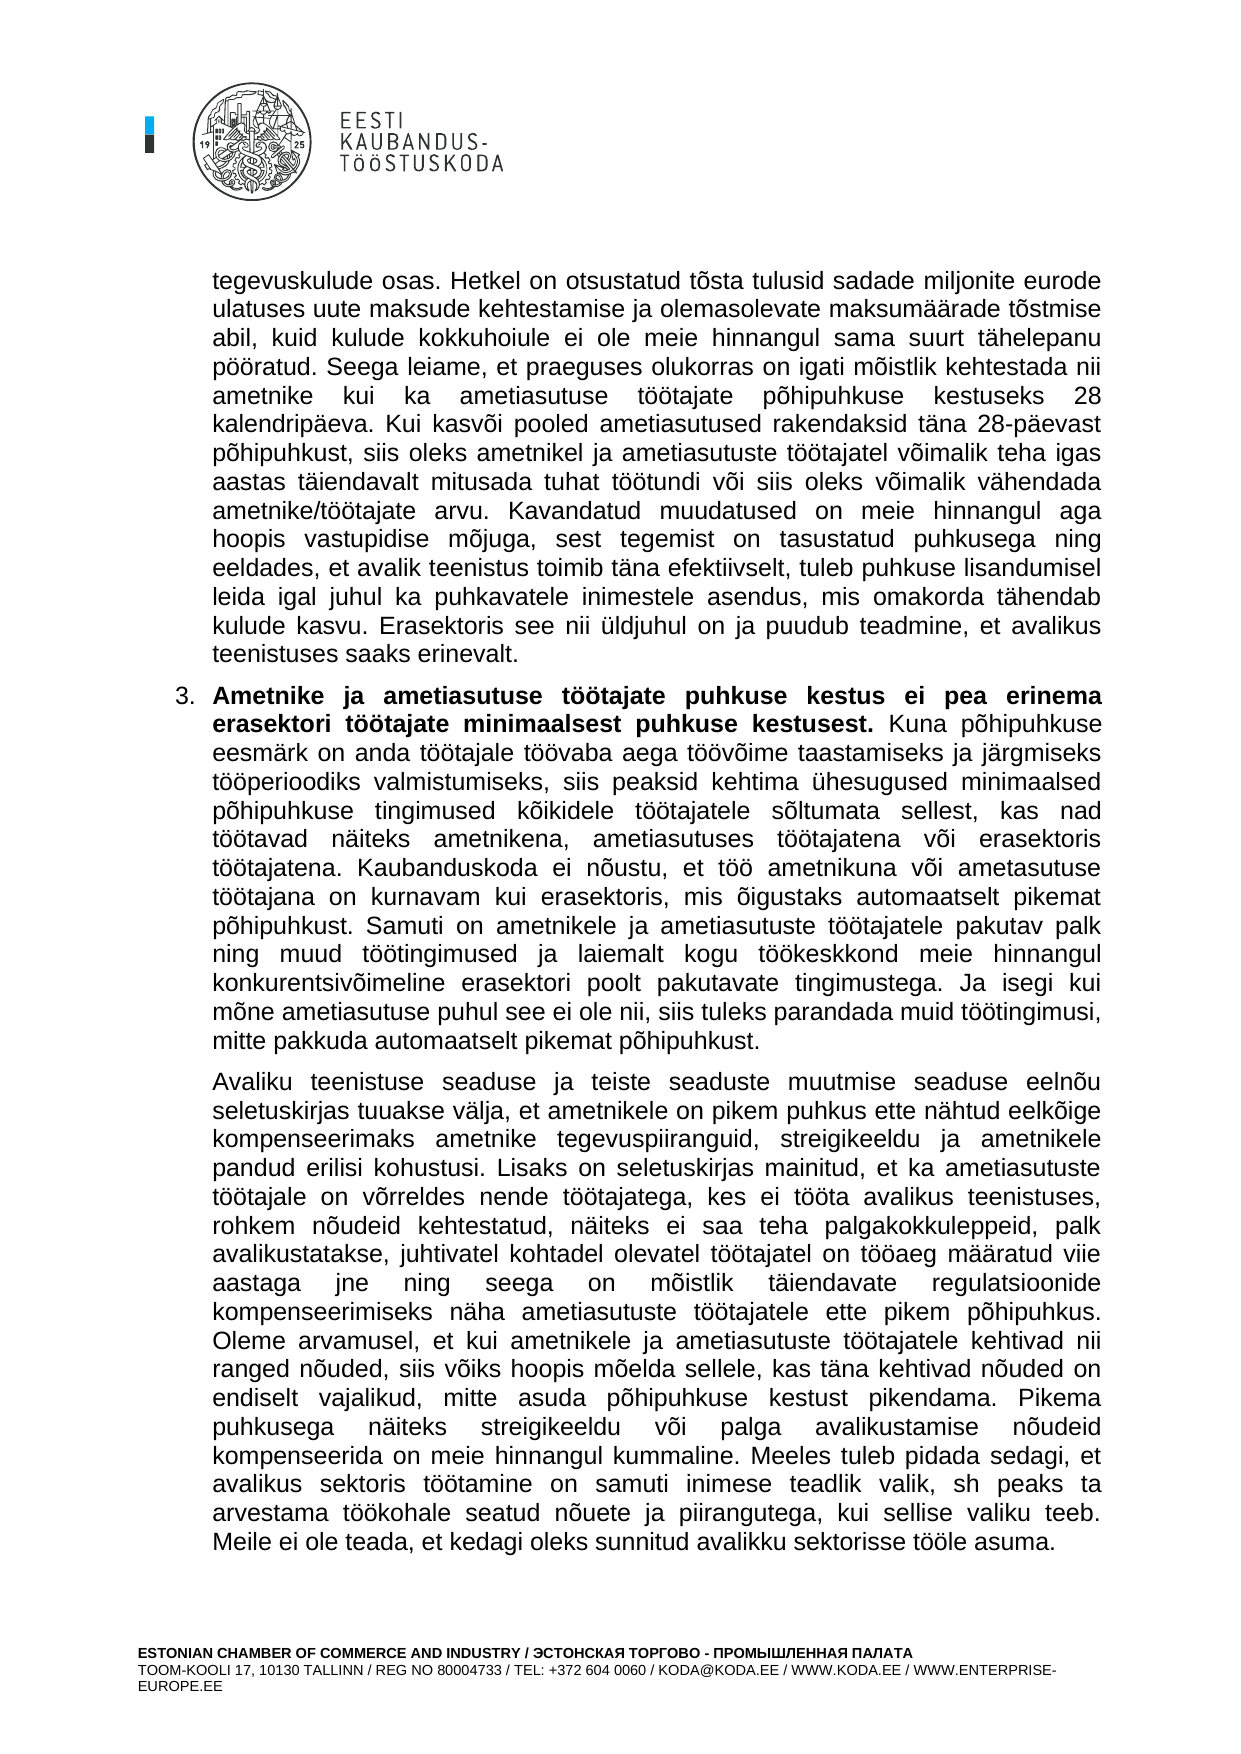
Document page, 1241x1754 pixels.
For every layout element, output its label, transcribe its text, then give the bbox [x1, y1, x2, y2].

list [175, 266, 1103, 668]
list Ametnike ja ametiasutuse töötajate puhkuse kestus ei pea erinema erasektori töötajate minimaalsest puhkuse kestusest. Kuna põhipuhkuse eesmärk on anda töötajale töövaba aega töövõime taastamiseks ja järgmiseks tööperioodiks valmistumiseks, siis peaksid kehtima ühesugused minimaalsed põhipuhkuse tingimused kõikidele töötajatele sõltumata sellest, kas nad töötavad näiteks ametnikena, ametiasutuses töötajatena või erasektoris töötajatena. Kaubanduskoda ei nõustu, et töö ametnikuna või ametasutuse töötajana on kurnavam kui erasektoris, mis õigustaks automaatselt pikemat põhipuhkust. Samuti on ametnikele ja ametiasutuste töötajatele pakutav palk ning muud töötingimused ja laiemalt kogu töökeskkond meie hinnangul konkurentsivõimeline erasektori poolt pakutavate tingimustega. Ja isegi kui mõne ametiasutuse puhul see ei ole nii, siis tuleks parandada muid töötingimusi, mitte pakkuda automaatselt pikemat põhipuhkust. [175, 681, 1103, 1054]
list Avaliku teenistuse seaduse ja teiste seaduste muutmise seaduse eelnõu seletuskirjas tuuakse välja, et ametnikele on pikem puhkus ette nähtud eelkõige kompenseerimaks ametnike tegevuspiiranguid, streigikeeldu ja ametnikele pandud erilisi kohustusi. Lisaks on seletuskirjas mainitud, et ka ametiasutuste töötajale on võrreldes nende töötajatega, kes ei tööta avalikus teenistuses, rohkem nõudeid kehtestatud, näiteks ei saa teha palgakokkuleppeid, palk avalikustatakse, juhtivatel kohtadel olevatel töötajatel on tööaeg määratud viie aastaga jne ning seega on mõistlik täiendavate regulatsioonide kompenseerimiseks näha ametiasutuste töötajatele ette pikem põhipuhkus. Oleme arvamusel, et kui ametnikele ja ametiasutuste töötajatele kehtivad nii ranged nõuded, siis võiks hoopis mõelda sellele, kas täna kehtivad nõuded on endiselt vajalikud, mitte asuda põhipuhkuse kestust pikendama. Pikema puhkusega näiteks streigikeeldu või palga avalikustamise nõudeid kompenseerida on meie hinnangul kummaline. Meeles tuleb pidada sedagi, et avalikus sektoris töötamine on samuti inimese teadlik valik, sh peaks ta arvestama töökohale seatud nõuete ja piirangutega, kui sellise valiku teeb. Meile ei ole teada, et kedagi oleks sunnitud avalikku sektorisse tööle asuma. [212, 1067, 1103, 1556]
